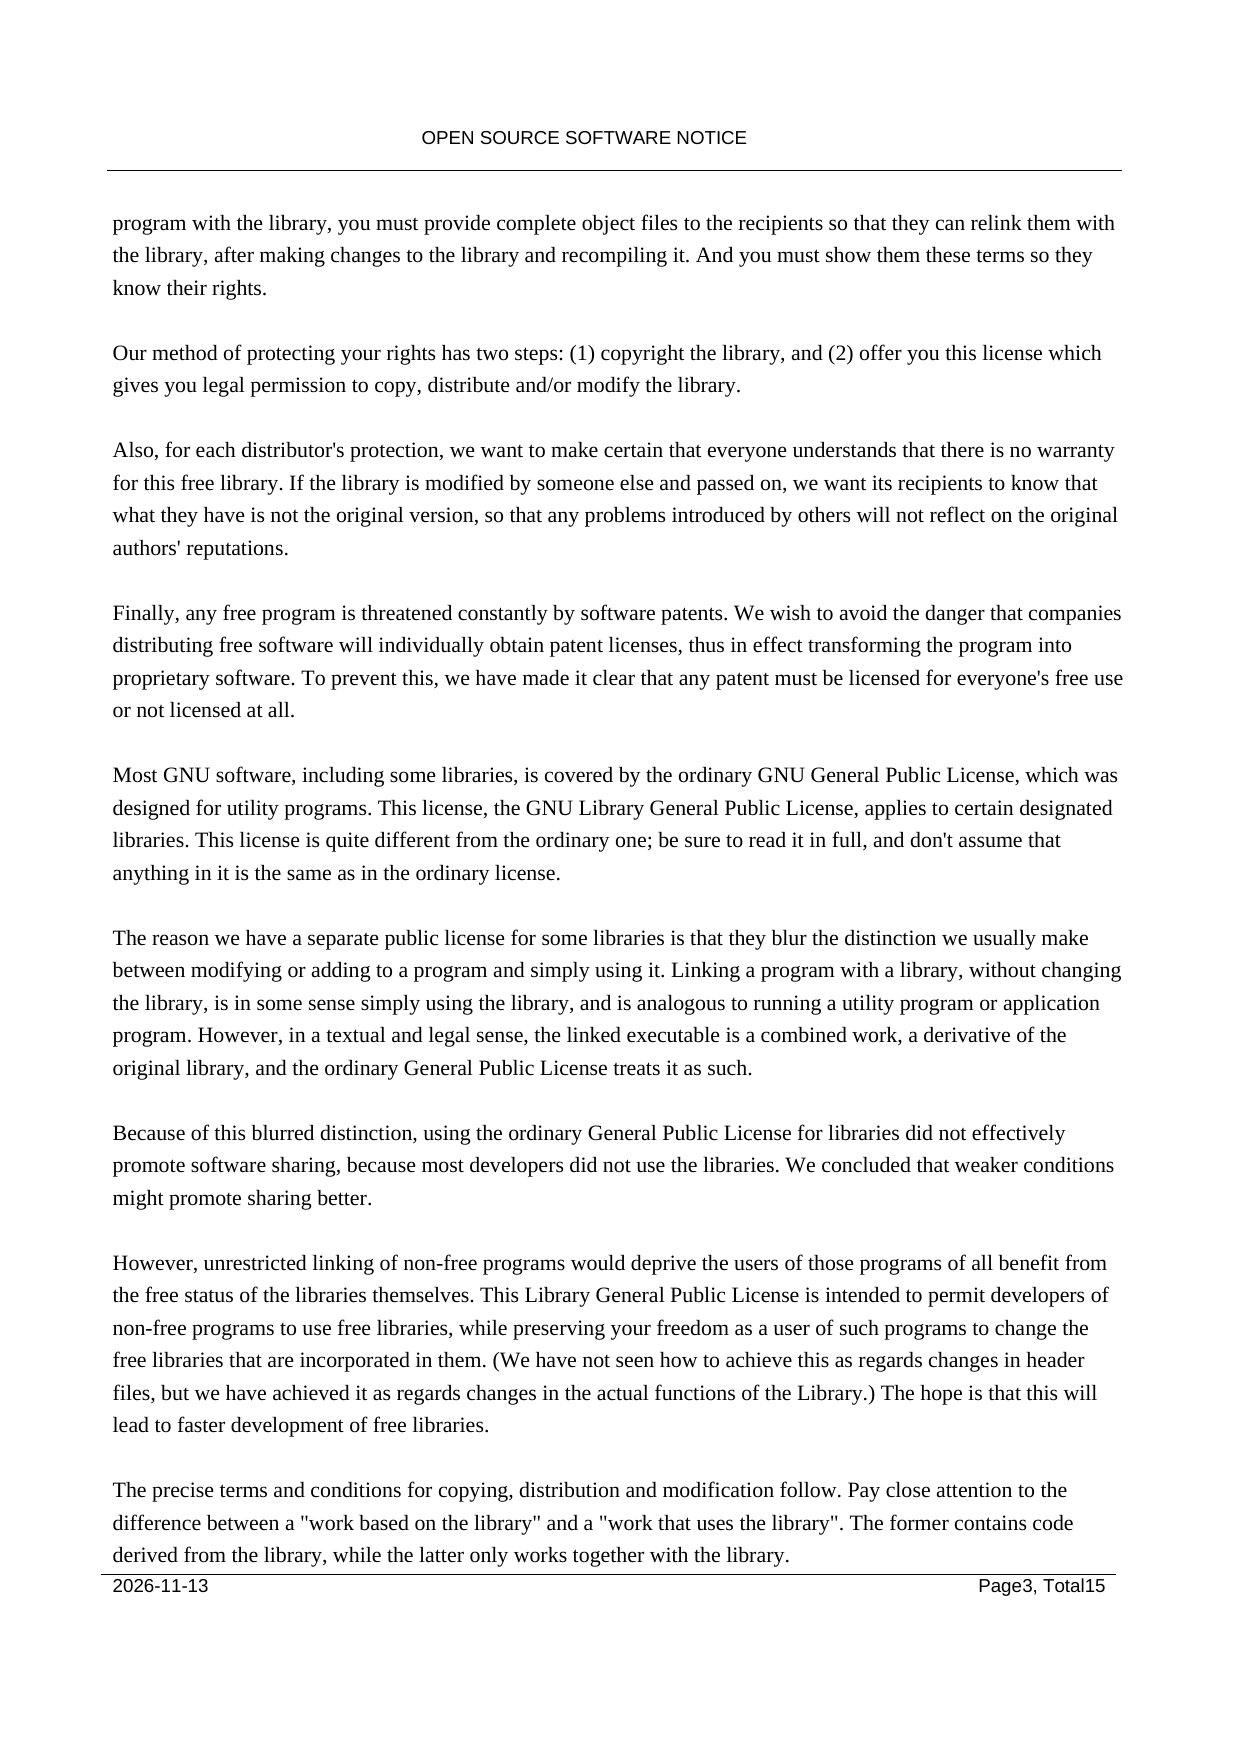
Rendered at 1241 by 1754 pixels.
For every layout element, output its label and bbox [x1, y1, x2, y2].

text [112, 206, 1128, 1571]
